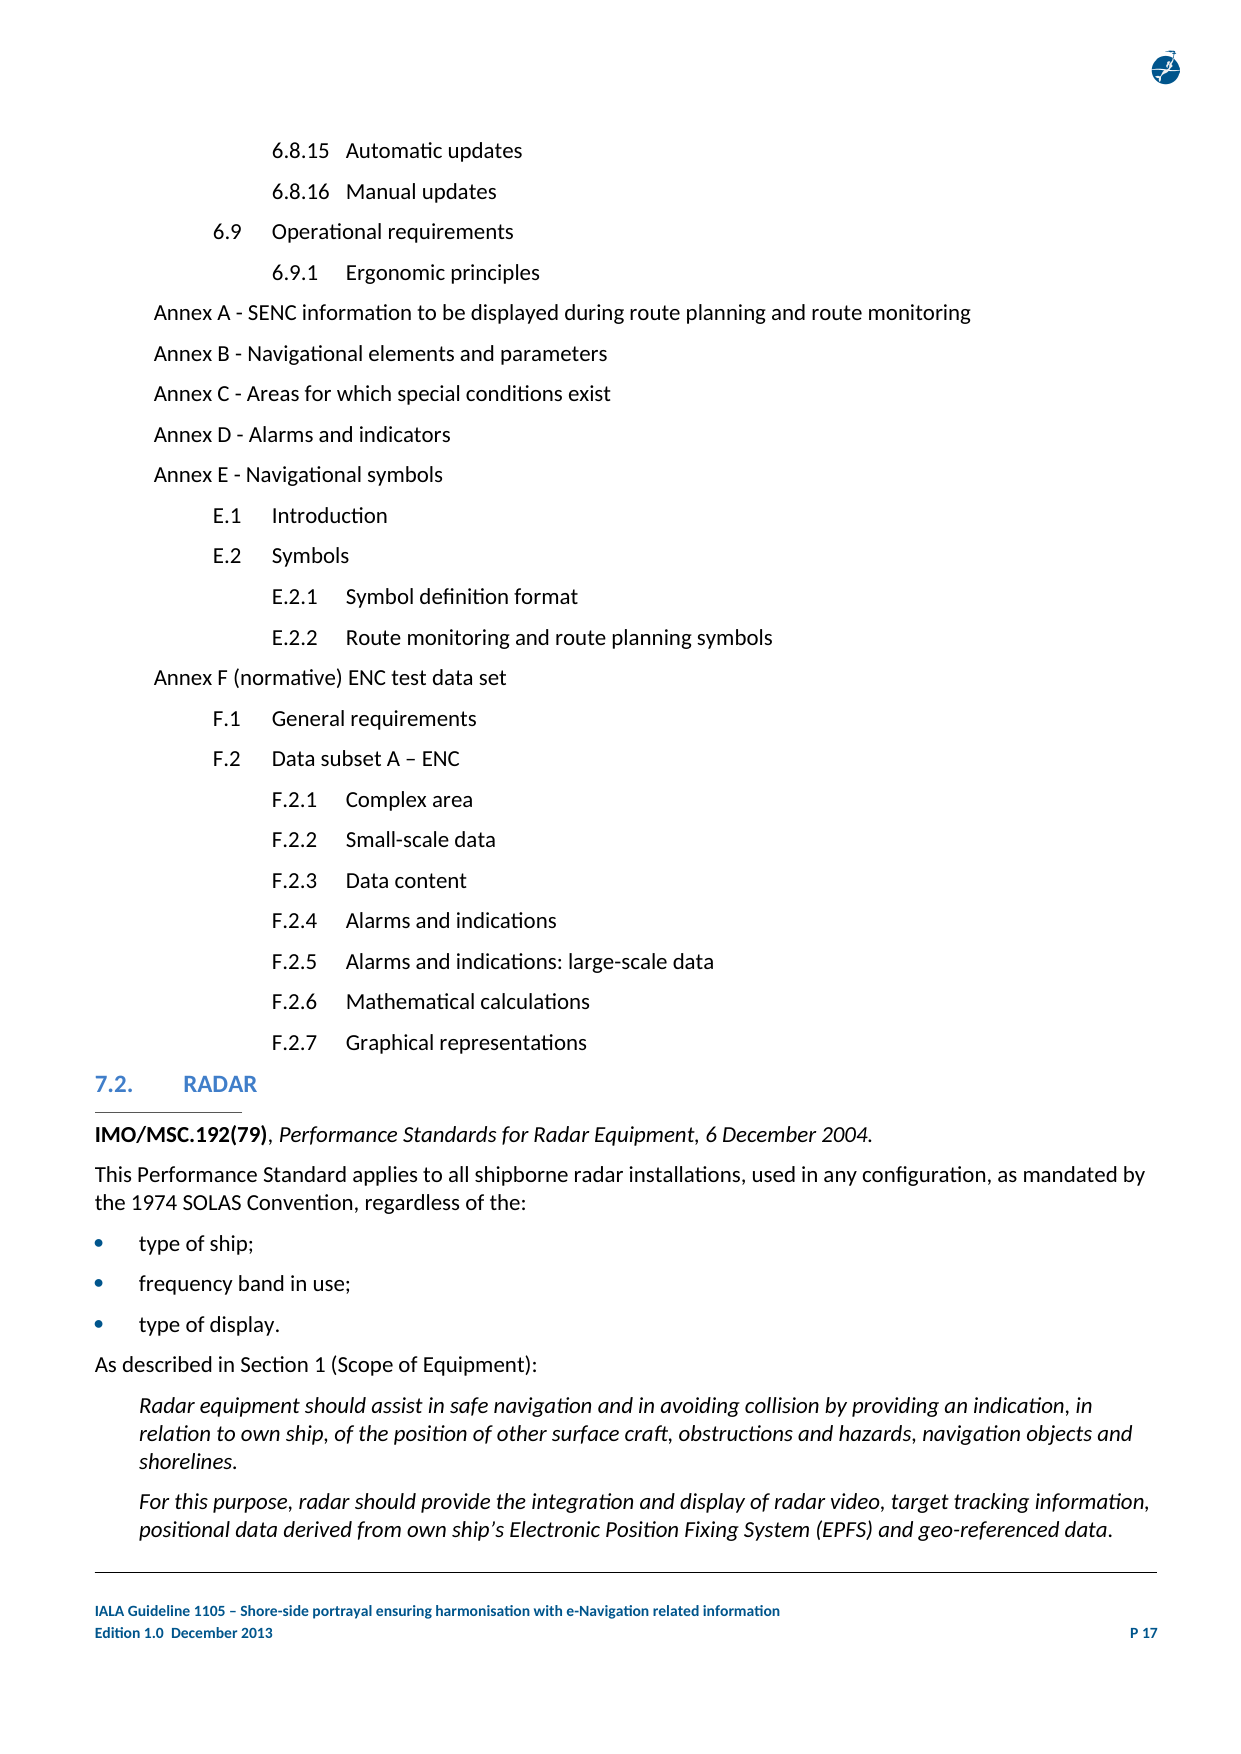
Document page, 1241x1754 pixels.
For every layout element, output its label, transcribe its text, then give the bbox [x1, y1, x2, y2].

text Radar equipment should assist in safe navigation and in avoiding collision by providing an indication, in relation to own ship, of the position of other surface craft, obstructions and hazards, navigation objects and shorelines. [139, 1391, 1157, 1475]
text E.2.1 Symbol definition format [272, 582, 1157, 610]
text frequency band in use; [94, 1269, 1157, 1297]
subtitle Radar [94, 1068, 1157, 1099]
text F.1 General requirements [213, 704, 1157, 732]
text F.2.3 Data content [272, 866, 1157, 894]
text F.2.4 Alarms and indications [272, 906, 1157, 934]
text Annex B - Navigational elements and parameters [153, 339, 1157, 367]
text Annex C - Areas for which special conditions exist [153, 379, 1157, 408]
text E.2.2 Route monitoring and route planning symbols [272, 623, 1157, 651]
text F.2.7 Graphical representations [272, 1028, 1157, 1056]
text As described in Section 1 (Scope of Equipment): [94, 1350, 1157, 1378]
text IMO/MSC.192(79), Performance Standards for Radar Equipment, 6 December 2004. [94, 1120, 1157, 1148]
text type of display. [94, 1310, 1157, 1338]
text 6.8.16 Manual updates [272, 177, 1157, 205]
text F.2.5 Alarms and indications: large-scale data [272, 947, 1157, 975]
text F.2.6 Mathematical calculations [272, 987, 1157, 1015]
text Annex D - Alarms and indicators [153, 420, 1157, 448]
text F.2.1 Complex area [272, 785, 1157, 813]
text E.1 Introduction [213, 501, 1157, 529]
text F.2 Data subset A – ENC [213, 744, 1157, 772]
text Annex E - Navigational symbols [153, 461, 1157, 489]
text 6.9.1 Ergonomic principles [272, 258, 1157, 286]
text For this purpose, radar should provide the integration and display of radar video, target tracking information, positional data derived from own ship’s Electronic Position Fixing System (EPFS) and geo-referenced data. [139, 1487, 1157, 1543]
text 6.9 Operational requirements [213, 217, 1157, 246]
picture [1120, 0, 1239, 119]
text E.2 Symbols [213, 542, 1157, 570]
text F.2.2 Small-scale data [272, 825, 1157, 853]
text 6.8.15 Automatic updates [272, 136, 1157, 164]
text This Performance Standard applies to all shipborne radar installations, used in any configuration, as mandated by the 1974 SOLAS Convention, regardless of the: [94, 1160, 1157, 1216]
text Annex A - SENC information to be displayed during route planning and route monitoring [153, 298, 1157, 327]
text Annex F (normative) ENC test data set [153, 663, 1157, 691]
text type of ship; [94, 1229, 1157, 1257]
